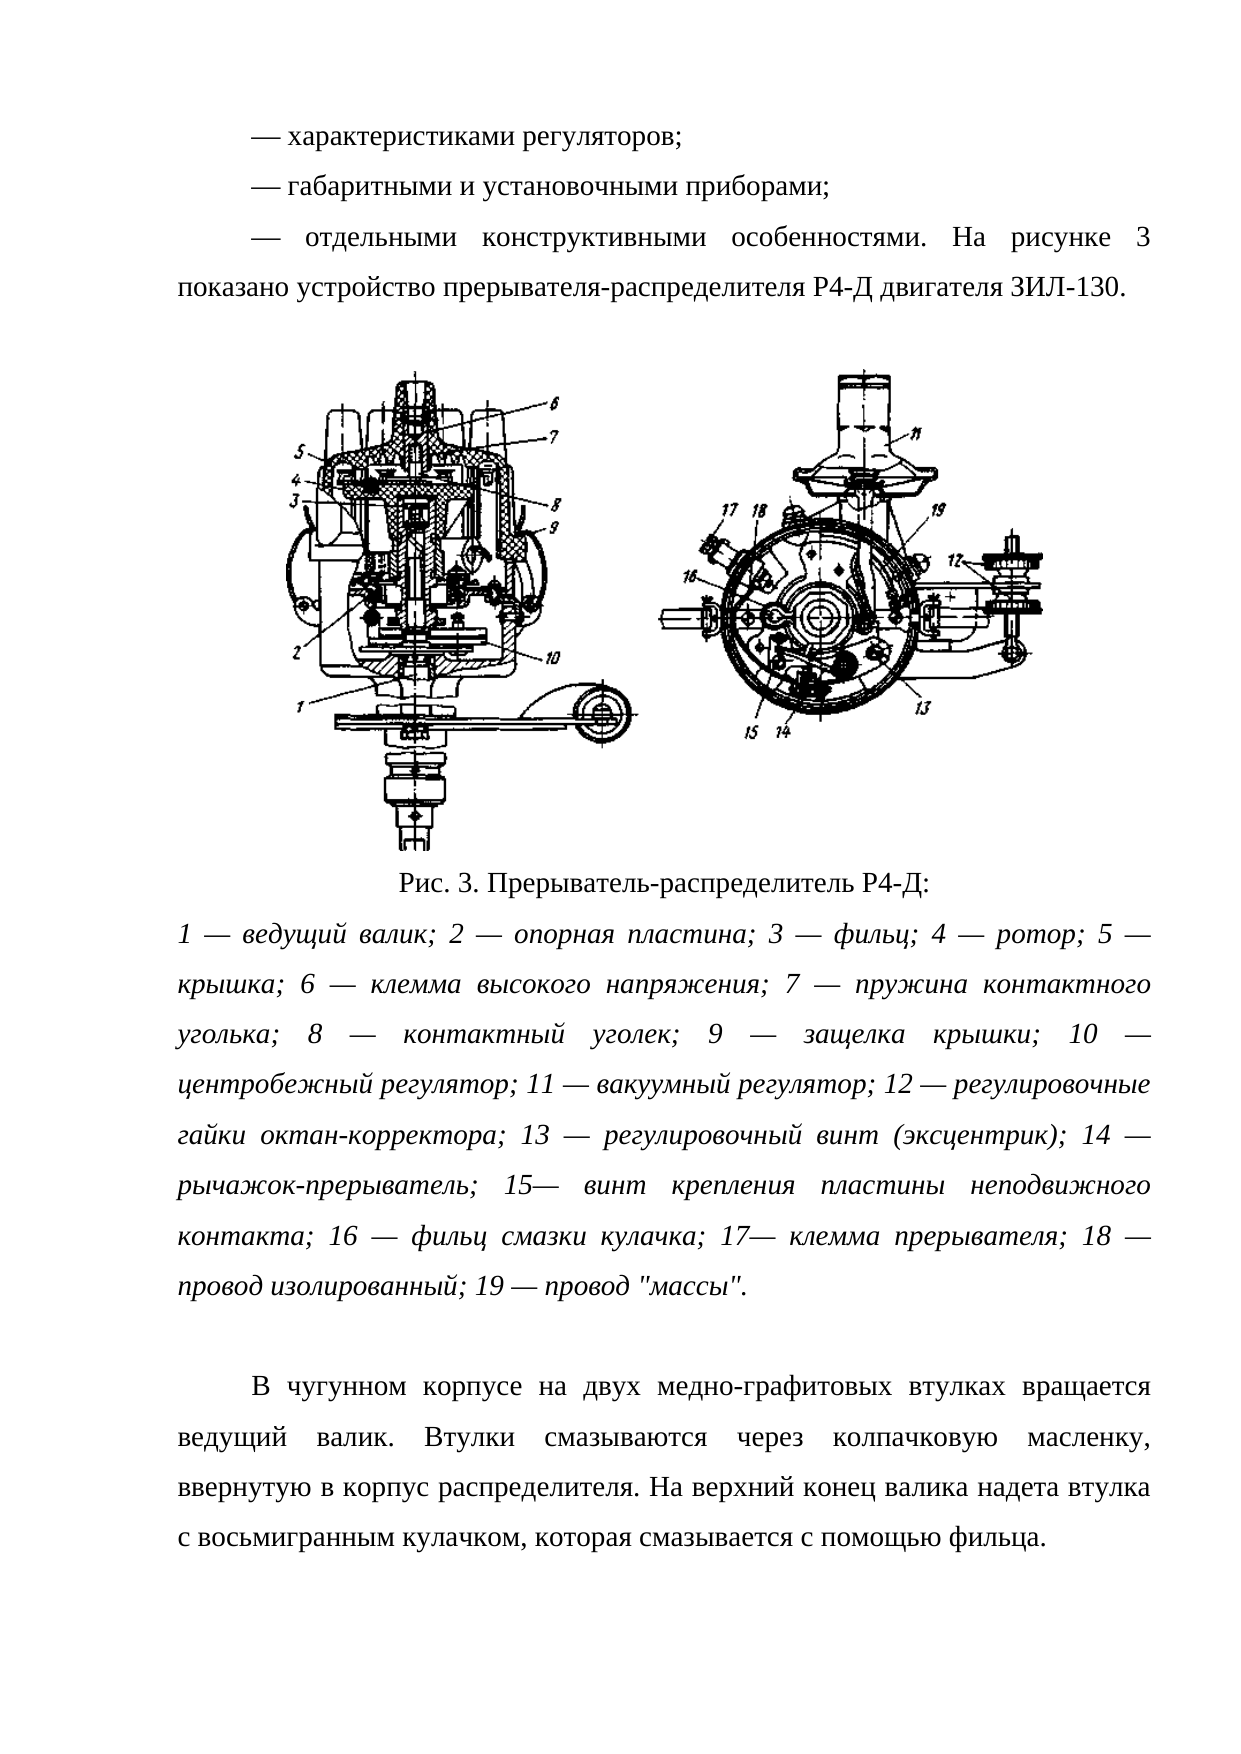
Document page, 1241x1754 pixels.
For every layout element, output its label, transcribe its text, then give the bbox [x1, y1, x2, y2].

text В чугунном корпусе на двух медно-графитовых втулках вращается ведущий валик. Втулки смазываются через колпачковую масленку, ввернутую в корпус распределителя. На верхний конец валика надета втулка с восьмигранным кулачком, которая смазывается с помощью фильца. [177, 1368, 1152, 1553]
text Рис. 3. Прерыватель-распределитель Р4-Д: [177, 865, 1152, 899]
text 1 — ведущий валик; 2 — опорная пластина; 3 — фильц; 4 — ротор; 5 — крышка; 6 — клемма высокого напряжения; 7 — пружина контактного уголька; 8 — контактный уголек; 9 — защелка крышки; 10 — центробежный регулятор; 11 — вакуумный регулятор; 12 — регулировочные гайки октан-корректора; 13 — регулировочный винт (эксцентрик); 14 — рычажок-прерыватель; 15— винт крепления пластины неподвижного контакта; 16 — фильц смазки кулачка; 17— клемма прерывателя; 18 — провод изолированный; 19 — провод "массы". [177, 916, 1152, 1301]
picture [286, 369, 1043, 851]
text — габаритными и установочными приборами; [177, 168, 1152, 202]
text — характеристиками регуляторов; [177, 118, 1152, 152]
text — отдельными конструктивными особенностями. На рисунке 3 показано устройство прерывателя-распределителя Р4-Д двигателя ЗИЛ-130. [177, 219, 1152, 303]
